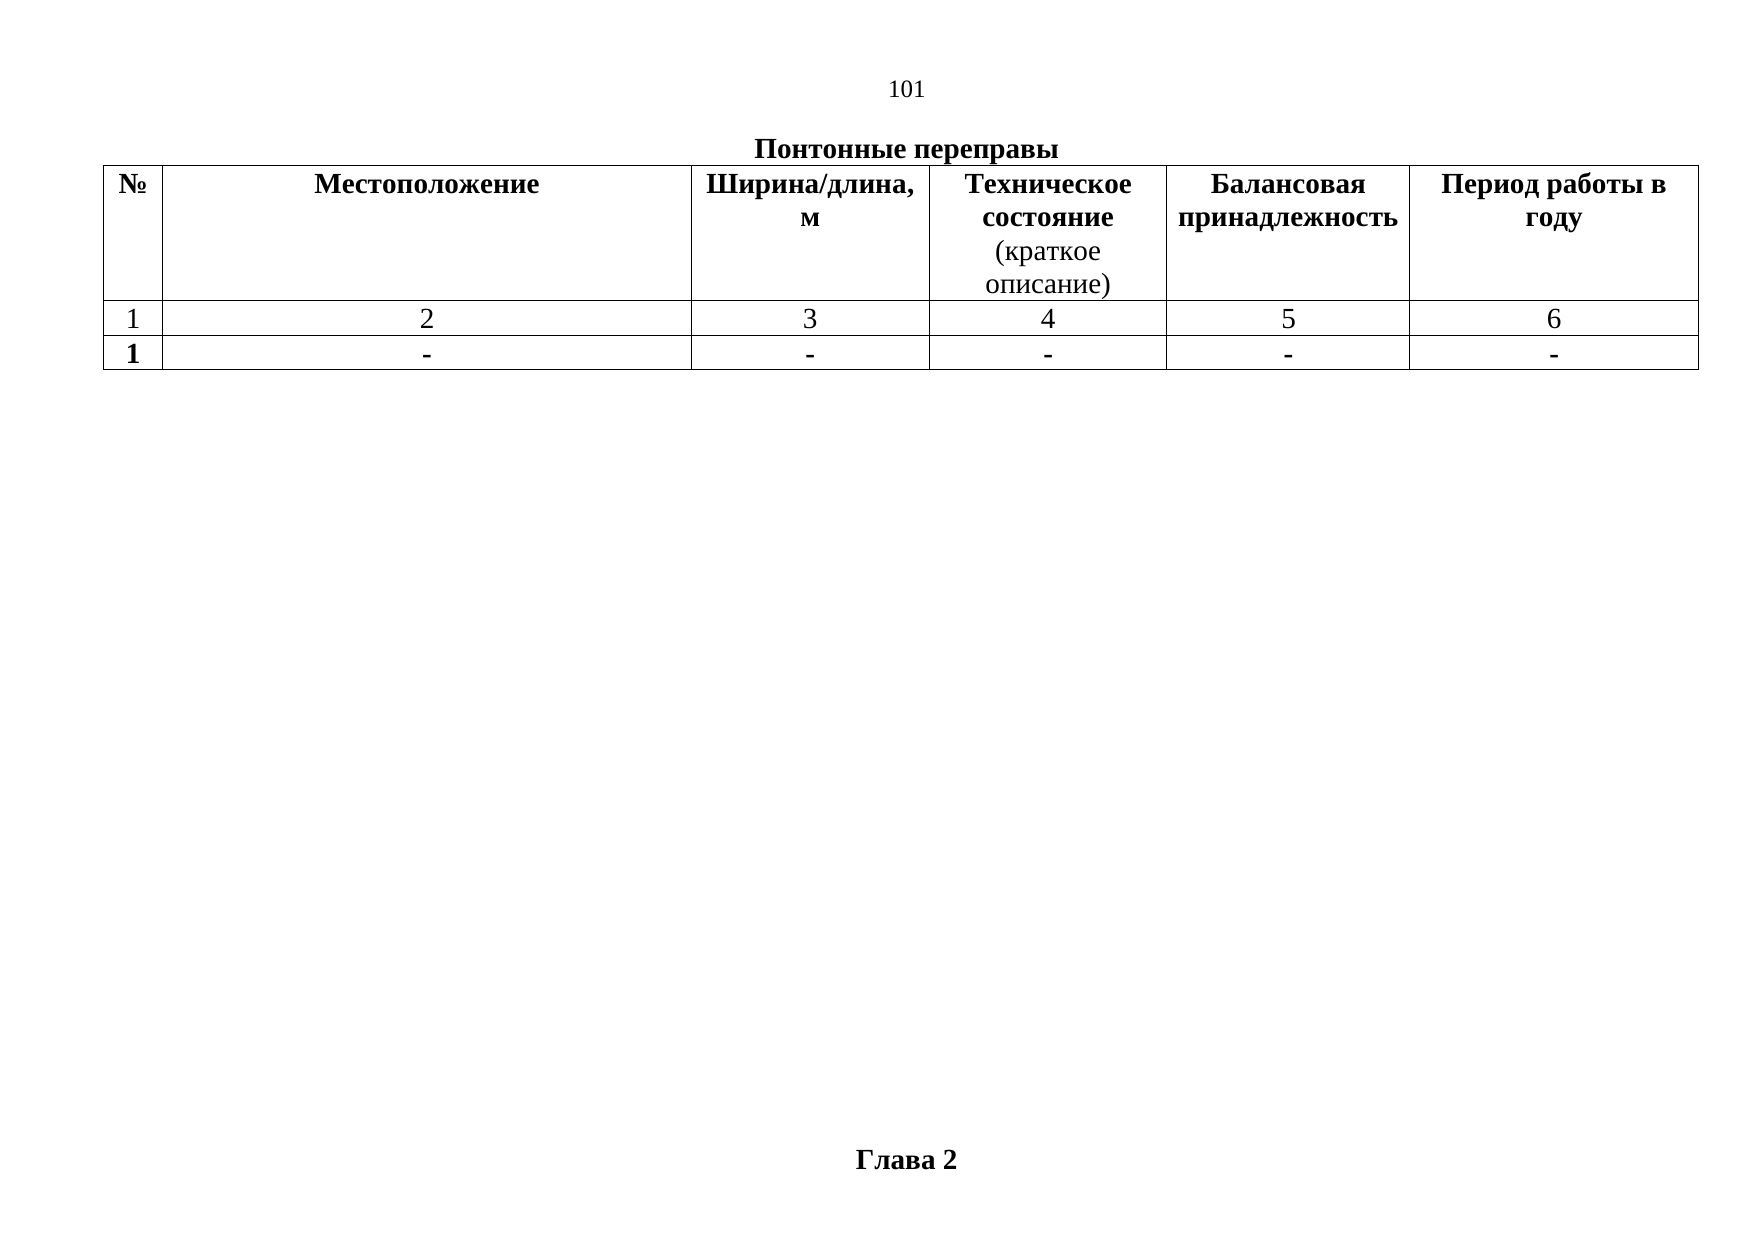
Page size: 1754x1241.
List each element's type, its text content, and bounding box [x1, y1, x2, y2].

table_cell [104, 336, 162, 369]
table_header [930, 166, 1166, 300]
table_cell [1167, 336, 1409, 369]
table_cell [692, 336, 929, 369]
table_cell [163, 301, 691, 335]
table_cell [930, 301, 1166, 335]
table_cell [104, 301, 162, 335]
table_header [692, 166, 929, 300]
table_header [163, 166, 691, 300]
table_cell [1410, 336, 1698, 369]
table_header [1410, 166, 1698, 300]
text Глава 2 [118, 1142, 1695, 1175]
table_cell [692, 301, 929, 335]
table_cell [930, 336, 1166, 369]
text Понтонные переправы [118, 131, 1695, 165]
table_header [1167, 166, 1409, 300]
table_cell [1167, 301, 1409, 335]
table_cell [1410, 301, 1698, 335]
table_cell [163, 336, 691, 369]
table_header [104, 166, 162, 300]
